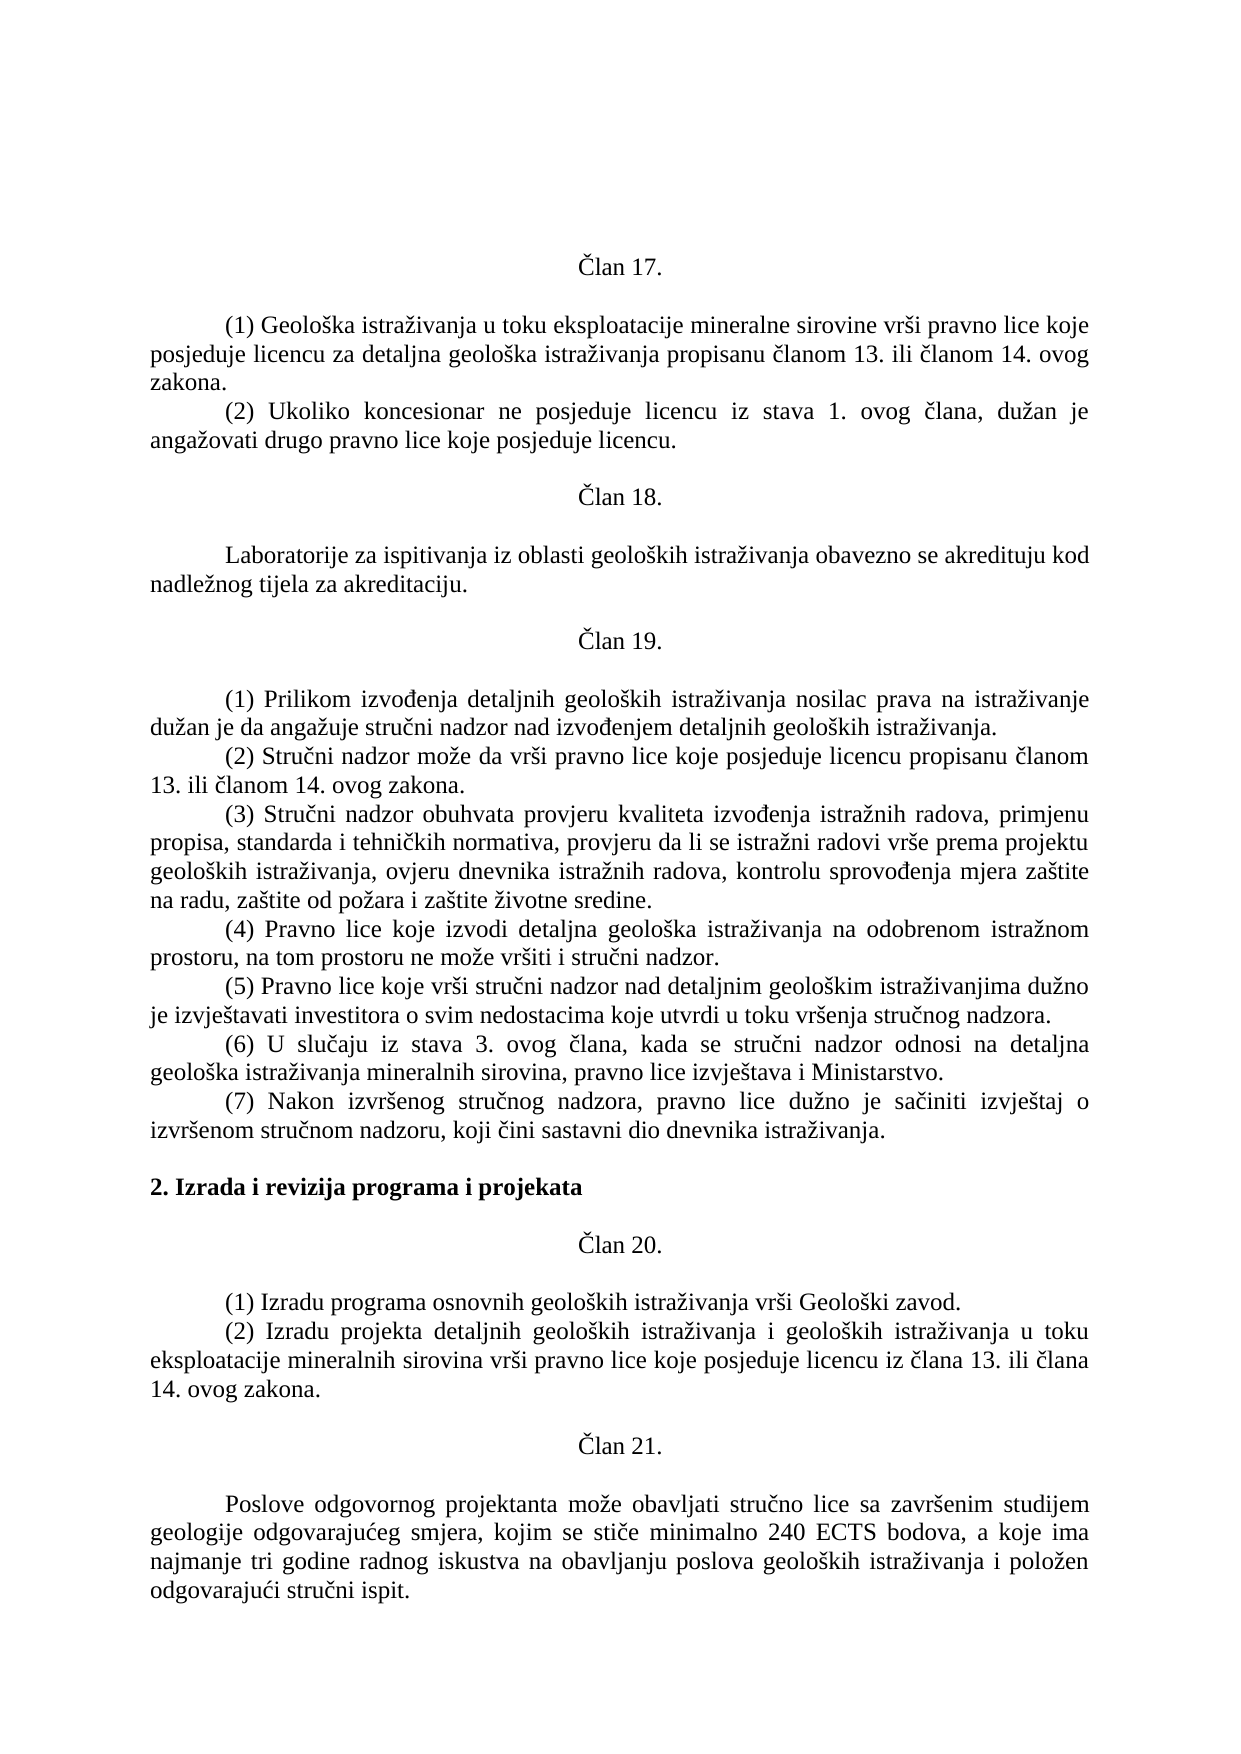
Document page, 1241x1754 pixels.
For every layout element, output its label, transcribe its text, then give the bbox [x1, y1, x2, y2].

text (6) U slučaju iz stava 3. ovog člana, kada se stručni nadzor odnosi na detaljna geološka istraživanja mineralnih sirovina, pravno lice izvještava i Ministarstvo. [150, 1029, 1090, 1086]
text (1) Izradu programa osnovnih geoloških istraživanja vrši Geološki zavod. [150, 1287, 1090, 1316]
text (5) Pravno lice koje vrši stručni nadzor nad detaljnim geološkim istraživanjima dužno je izvještavati investitora o svim nedostacima koje utvrdi u toku vršenja stručnog nadzora. [150, 971, 1090, 1029]
text Laboratorije za ispitivanja iz oblasti geoloških istraživanja obavezno se akredituju kod nadležnog tijela za akreditaciju. [150, 540, 1090, 597]
text (2) Ukoliko koncesionar ne posjeduje licencu iz stava 1. ovog člana, dužan je angažovati drugo pravno lice koje posjeduje licencu. [150, 396, 1090, 454]
text Član 18. [150, 482, 1090, 511]
text Član 19. [150, 626, 1090, 655]
text Član 21. [150, 1431, 1090, 1460]
text 2. Izrada i revizija programa i projekata [150, 1172, 1090, 1201]
text Član 17. [150, 252, 1090, 281]
text (2) Stručni nadzor može da vrši pravno lice koje posjeduje licencu propisanu članom 13. ili članom 14. ovog zakona. [150, 741, 1090, 799]
text (1) Geološka istraživanja u toku eksploatacije mineralne sirovine vrši pravno lice koje posjeduje licencu za detaljna geološka istraživanja propisanu članom 13. ili članom 14. ovog zakona. [150, 310, 1090, 396]
text (2) Izradu projekta detaljnih geoloških istraživanja i geoloških istraživanja u toku eksploatacije mineralnih sirovina vrši pravno lice koje posjeduje licencu iz člana 13. ili člana 14. ovog zakona. [150, 1316, 1090, 1402]
text (4) Pravno lice koje izvodi detaljna geološka istraživanja na odobrenom istražnom prostoru, na tom prostoru ne može vršiti i stručni nadzor. [150, 914, 1090, 971]
text Član 20. [150, 1230, 1090, 1259]
text (1) Prilikom izvođenja detaljnih geoloških istraživanja nosilac prava na istraživanje dužan je da angažuje stručni nadzor nad izvođenjem detaljnih geoloških istraživanja. [150, 684, 1090, 741]
text (7) Nakon izvršenog stručnog nadzora, pravno lice dužno je sačiniti izvještaj o izvršenom stručnom nadzoru, koji čini sastavni dio dnevnika istraživanja. [150, 1086, 1090, 1144]
text (3) Stručni nadzor obuhvata provjeru kvaliteta izvođenja istražnih radova, primjenu propisa, standarda i tehničkih normativa, provjeru da li se istražni radovi vrše prema projektu geoloških istraživanja, ovjeru dnevnika istražnih radova, kontrolu sprovođenja mjera zaštite na radu, zaštite od požara i zaštite životne sredine. [150, 799, 1090, 914]
text Poslove odgovornog projektanta može obavljati stručno lice sa završenim studijem geologije odgovarajućeg smjera, kojim se stiče minimalno 240 ECTS bodova, a koje ima najmanje tri godine radnog iskustva na obavljanju poslova geoloških istraživanja i položen odgovarajući stručni ispit. [150, 1489, 1090, 1604]
